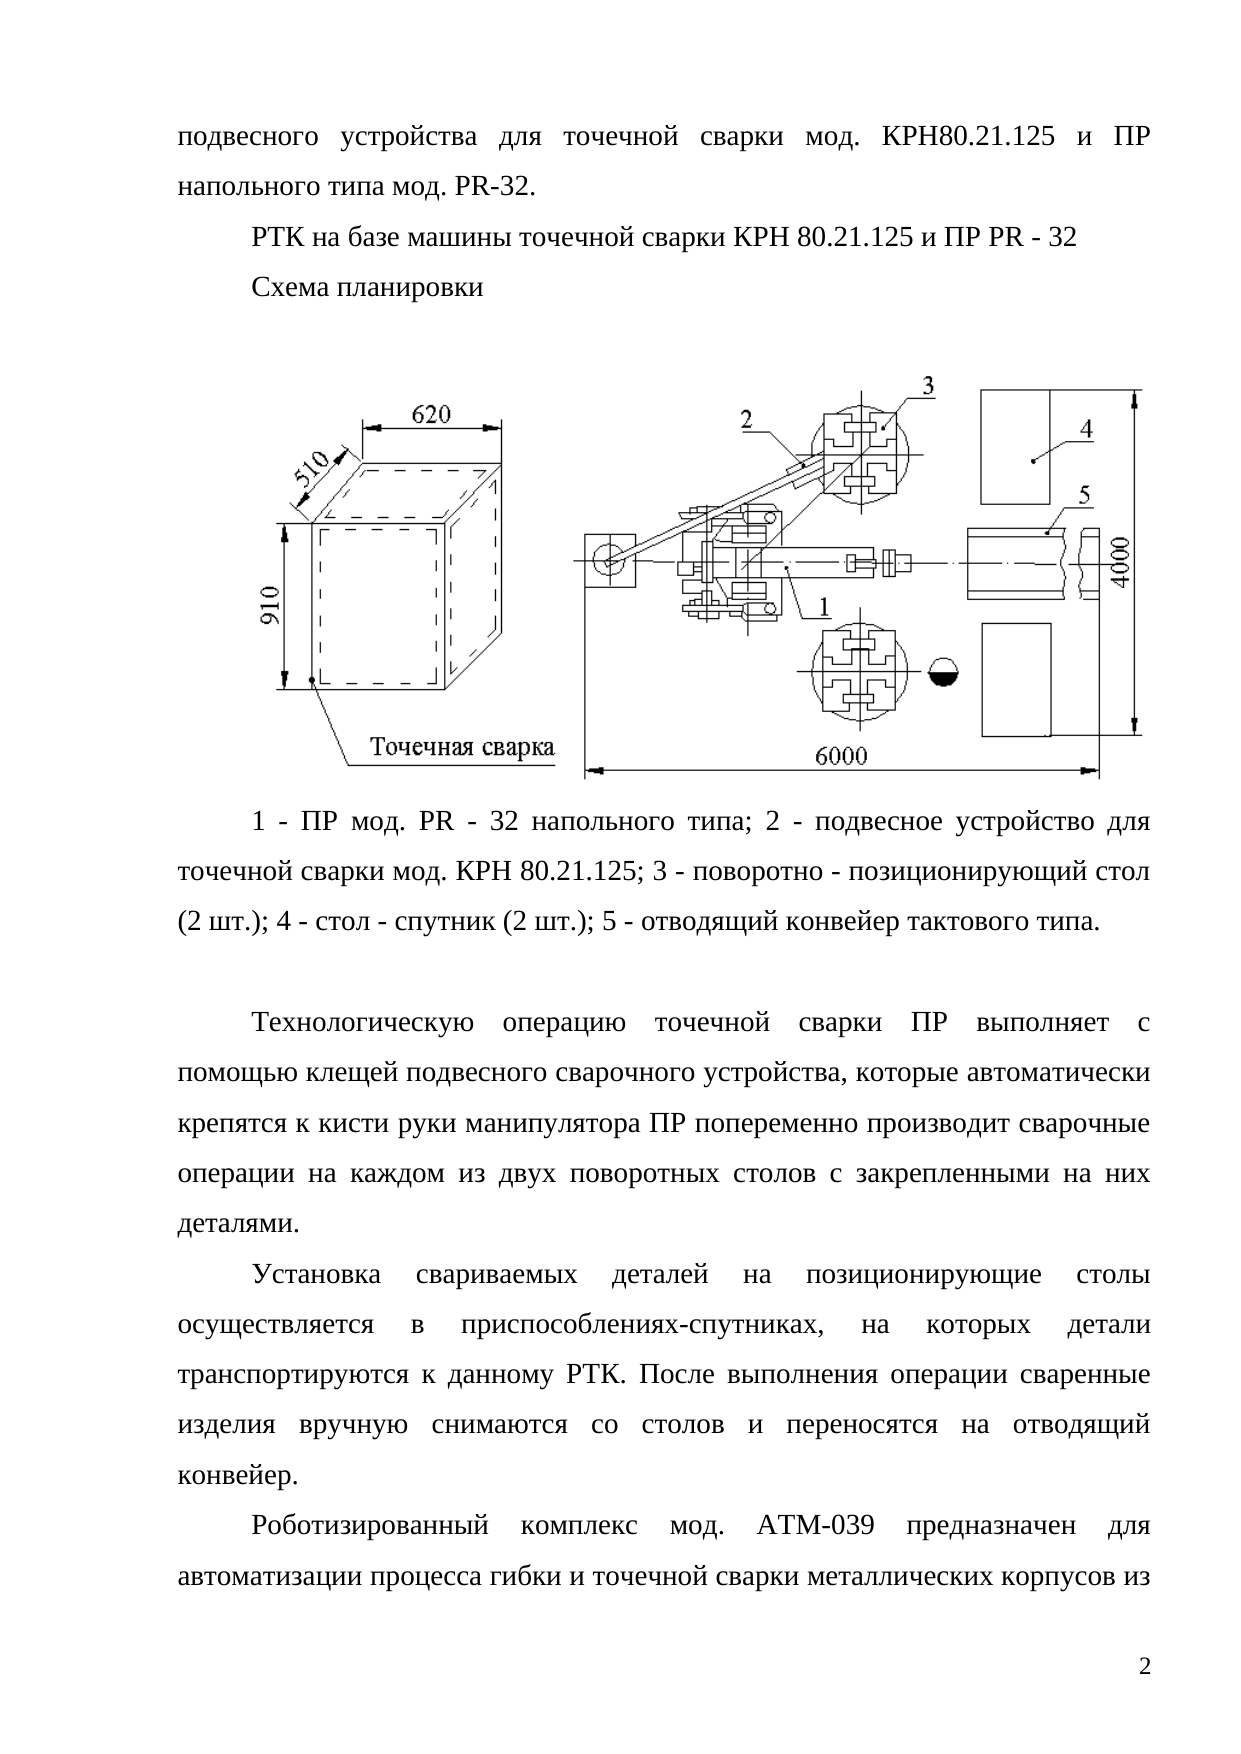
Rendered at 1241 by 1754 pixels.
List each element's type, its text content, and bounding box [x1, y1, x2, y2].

picture [251, 369, 1152, 789]
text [177, 118, 1152, 202]
text РТК на базе машины точечной сварки КРН 80.21.125 и ПР PR - 32 [177, 219, 1152, 252]
text Схема планировки [177, 269, 1152, 303]
text Технологическую операцию точечной сварки ПР выполняет с помощью клещей подвесного сварочного устройства, которые автоматически крепятся к кисти руки манипулятора ПР попеременно производит сварочные операции на каждом из двух поворотных столов с закрепленными на них деталями. [177, 1004, 1152, 1239]
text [177, 1507, 1152, 1591]
text 1 - ПР мод. PR - 32 напольного типа; 2 - подвесное устройство для точечной сварки мод. КРН 80.21.125; 3 - поворотно - позиционирующий стол (2 шт.); 4 - стол - спутник (2 шт.); 5 - отводящий конвейер тактового типа. [177, 803, 1152, 937]
text Установка свариваемых деталей на позиционирующие столы осуществляется в приспособлениях-спутниках, на которых детали транспортируются к данному РТК. После выполнения операции сваренные изделия вручную снимаются со столов и переносятся на отводящий конвейер. [177, 1256, 1152, 1491]
